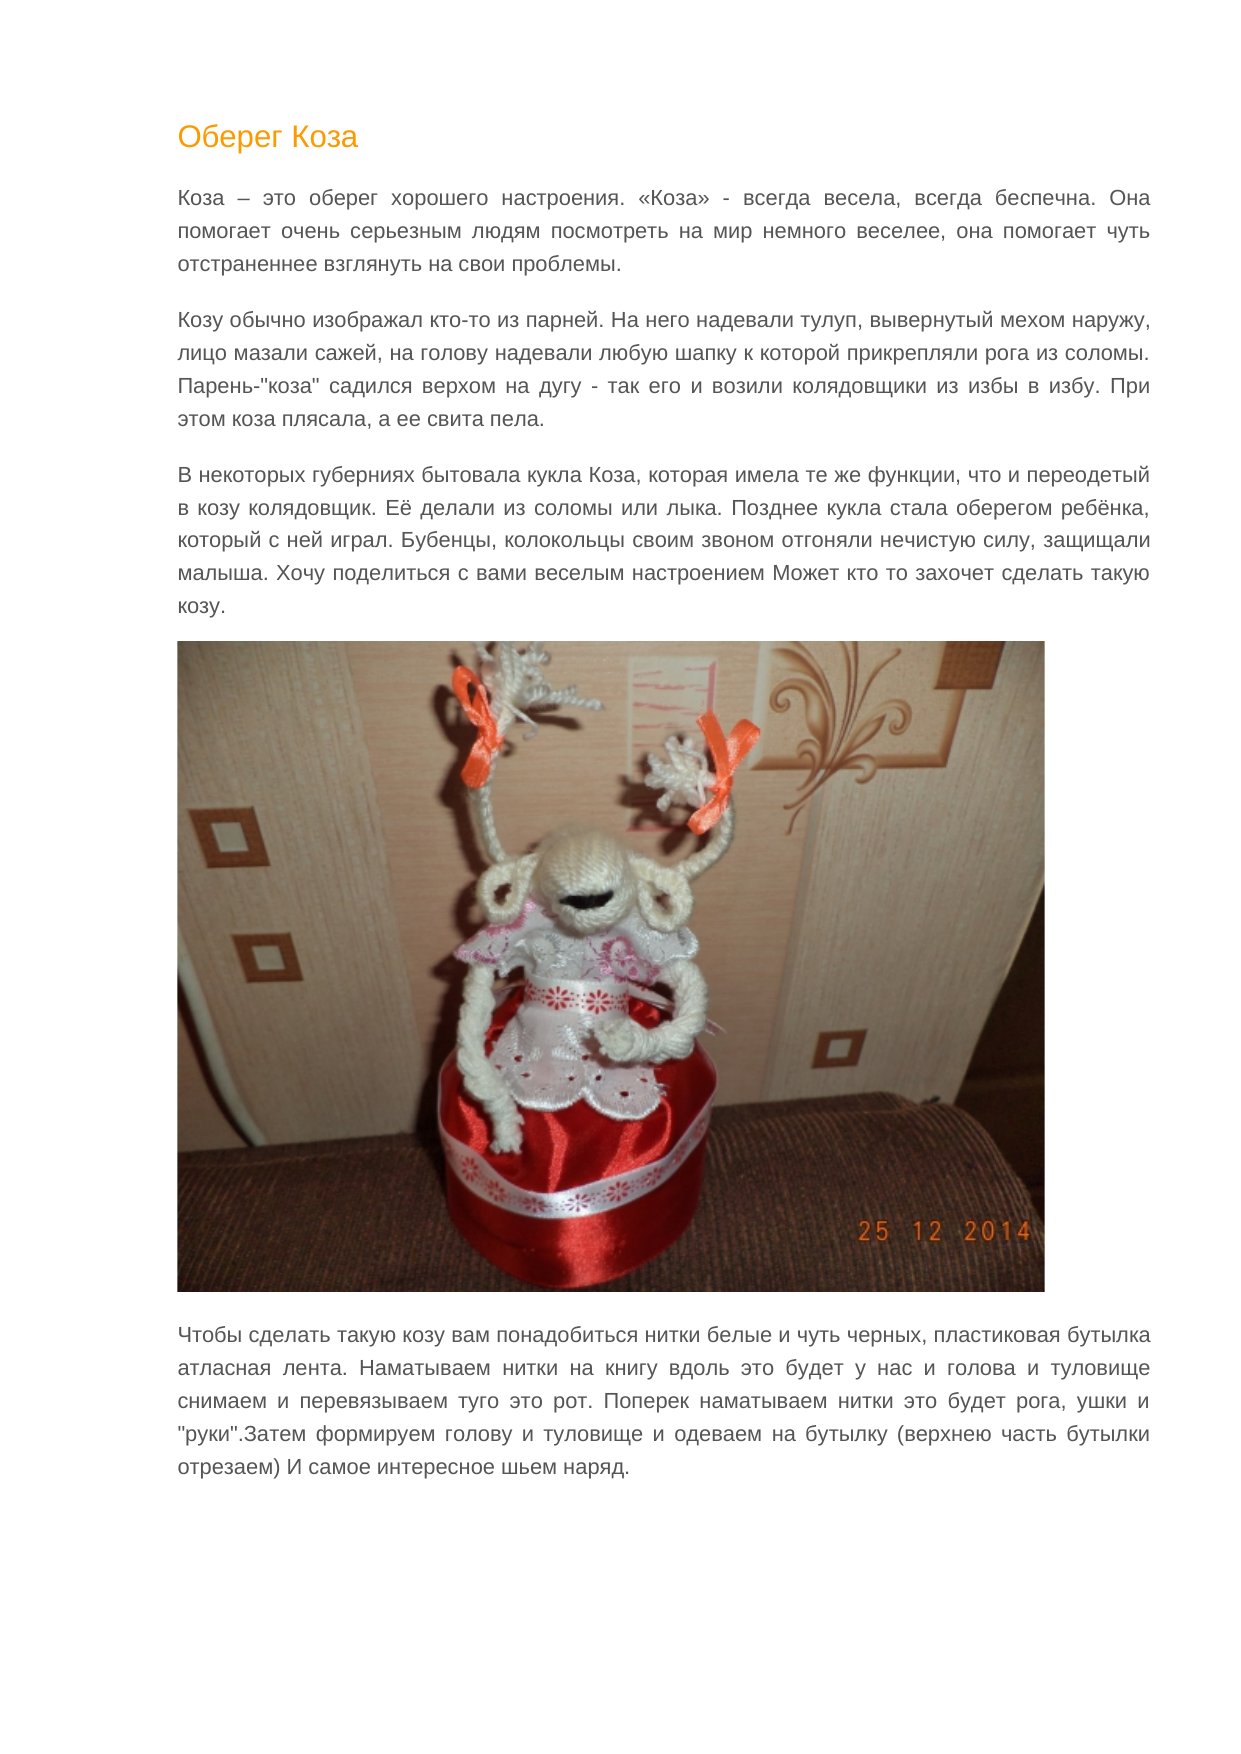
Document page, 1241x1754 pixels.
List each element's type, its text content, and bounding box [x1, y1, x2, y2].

text Коза – это оберег хорошего настроения. «Коза» - всегда весела, всегда беспечна. Она помогает очень серьезным людям посмотреть на мир немного веселее, она помогает чуть отстраненнее взглянуть на свои проблемы. [177, 177, 1152, 276]
text Козу обычно изображал кто-то из парней. На него надевали тулуп, вывернутый мехом наружу, лицо мазали сажей, на голову надевали любую шапку к которой прикрепляли рога из соломы. Парень-"коза" садился верхом на дугу - так его и возили колядовщики из избы в избу. При этом коза плясала, а ее свита пела. [177, 299, 1152, 431]
text Чтобы сделать такую козу вам понадобиться нитки белые и чуть черных, пластиковая бутылка атласная лента. Наматываем нитки на книгу вдоль это будет у нас и голова и туловище снимаем и перевязываем туго это рот. Поперек наматываем нитки это будет рога, ушки и "руки".Затем формируем голову и туловище и одеваем на бутылку (верхнею часть бутылки отрезаем) И самое интересное шьем наряд. [177, 1315, 1152, 1479]
text В некоторых губерниях бытовала кукла Коза, которая имела те же функции, что и переодетый в козу колядовщик. Её делали из соломы или лыка. Позднее кукла стала оберегом ребёнка, который с ней играл. Бубенцы, колокольцы своим звоном отгоняли нечистую силу, защищали малыша. Хочу поделиться с вами веселым настроением Может кто то захочет сделать такую козу. [177, 454, 1152, 618]
picture [177, 641, 1045, 1292]
text Оберег Коза [177, 118, 1152, 154]
